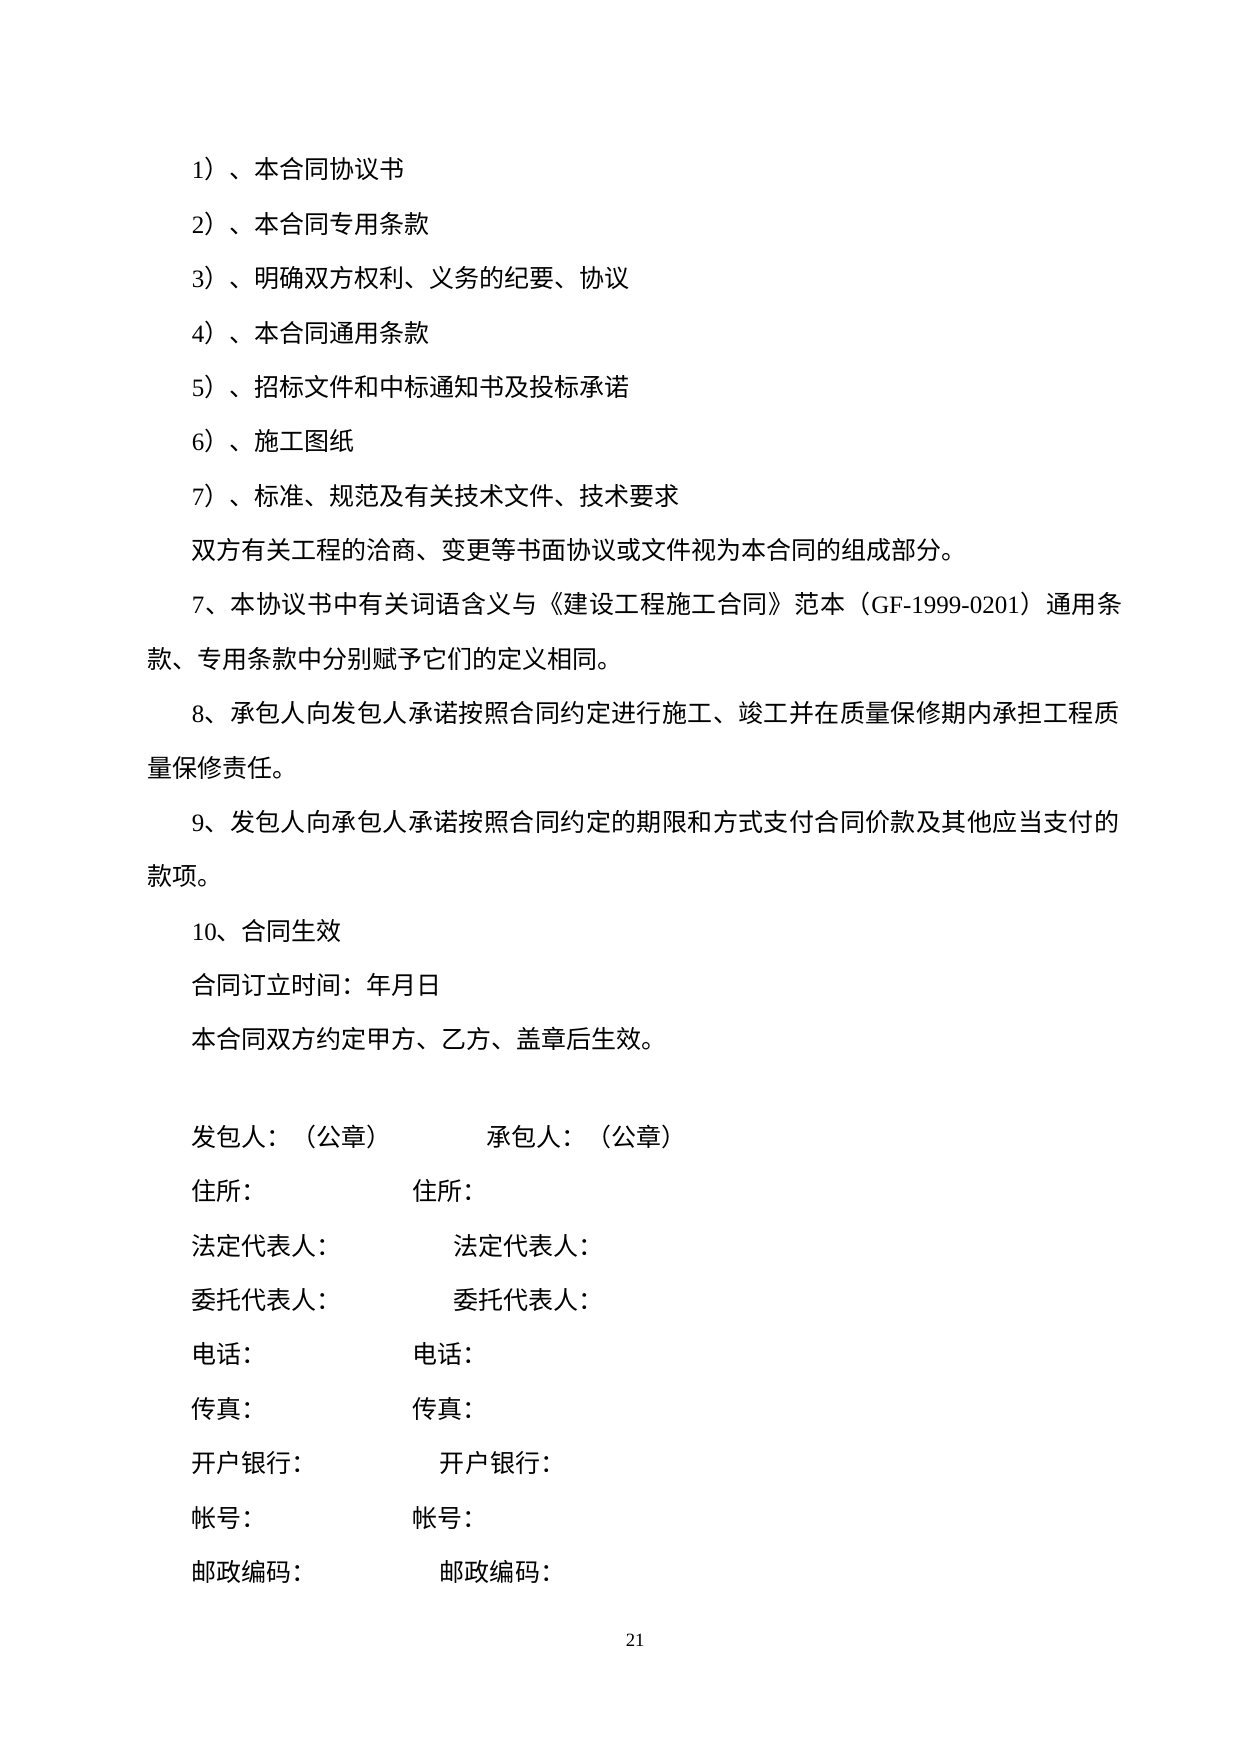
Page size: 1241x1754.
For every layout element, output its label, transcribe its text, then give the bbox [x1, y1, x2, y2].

text 委托代表人： 委托代表人： [148, 1281, 1122, 1317]
text 3）、明确双方权利、义务的纪要、协议 [148, 259, 1122, 295]
text 6）、施工图纸 [148, 422, 1122, 458]
text 发包人：（公章） 承包人：（公章） [148, 1117, 1122, 1154]
text 2）、本合同专用条款 [148, 204, 1122, 241]
text 法定代表人： 法定代表人： [148, 1226, 1122, 1262]
text 开户银行： 开户银行： [148, 1444, 1122, 1480]
text 合同订立时间：年月日 [148, 966, 1122, 1002]
text 9、发包人向承包人承诺按照合同约定的期限和方式支付合同价款及其他应当支付的款项。 [148, 802, 1122, 893]
text 1）、本合同协议书 [148, 150, 1122, 186]
text 传真： 传真： [148, 1389, 1122, 1426]
text 电话： 电话： [148, 1335, 1122, 1371]
text 10、合同生效 [148, 911, 1122, 947]
text 4）、本合同通用条款 [148, 313, 1122, 349]
text 邮政编码： 邮政编码： [148, 1552, 1122, 1589]
text 7）、标准、规范及有关技术文件、技术要求 [148, 476, 1122, 512]
text 8、承包人向发包人承诺按照合同约定进行施工、竣工并在质量保修期内承担工程质量保修责任。 [148, 694, 1122, 784]
text 本合同双方约定甲方、乙方、盖章后生效。 [148, 1020, 1122, 1056]
text 双方有关工程的洽商、变更等书面协议或文件视为本合同的组成部分。 [148, 531, 1122, 567]
text 7、本协议书中有关词语含义与《建设工程施工合同》范本（GF-1999-0201）通用条款、专用条款中分别赋予它们的定义相同。 [148, 585, 1122, 676]
text 帐号： 帐号： [148, 1498, 1122, 1534]
text 住所： 住所： [148, 1172, 1122, 1208]
text 5）、招标文件和中标通知书及投标承诺 [148, 367, 1122, 404]
